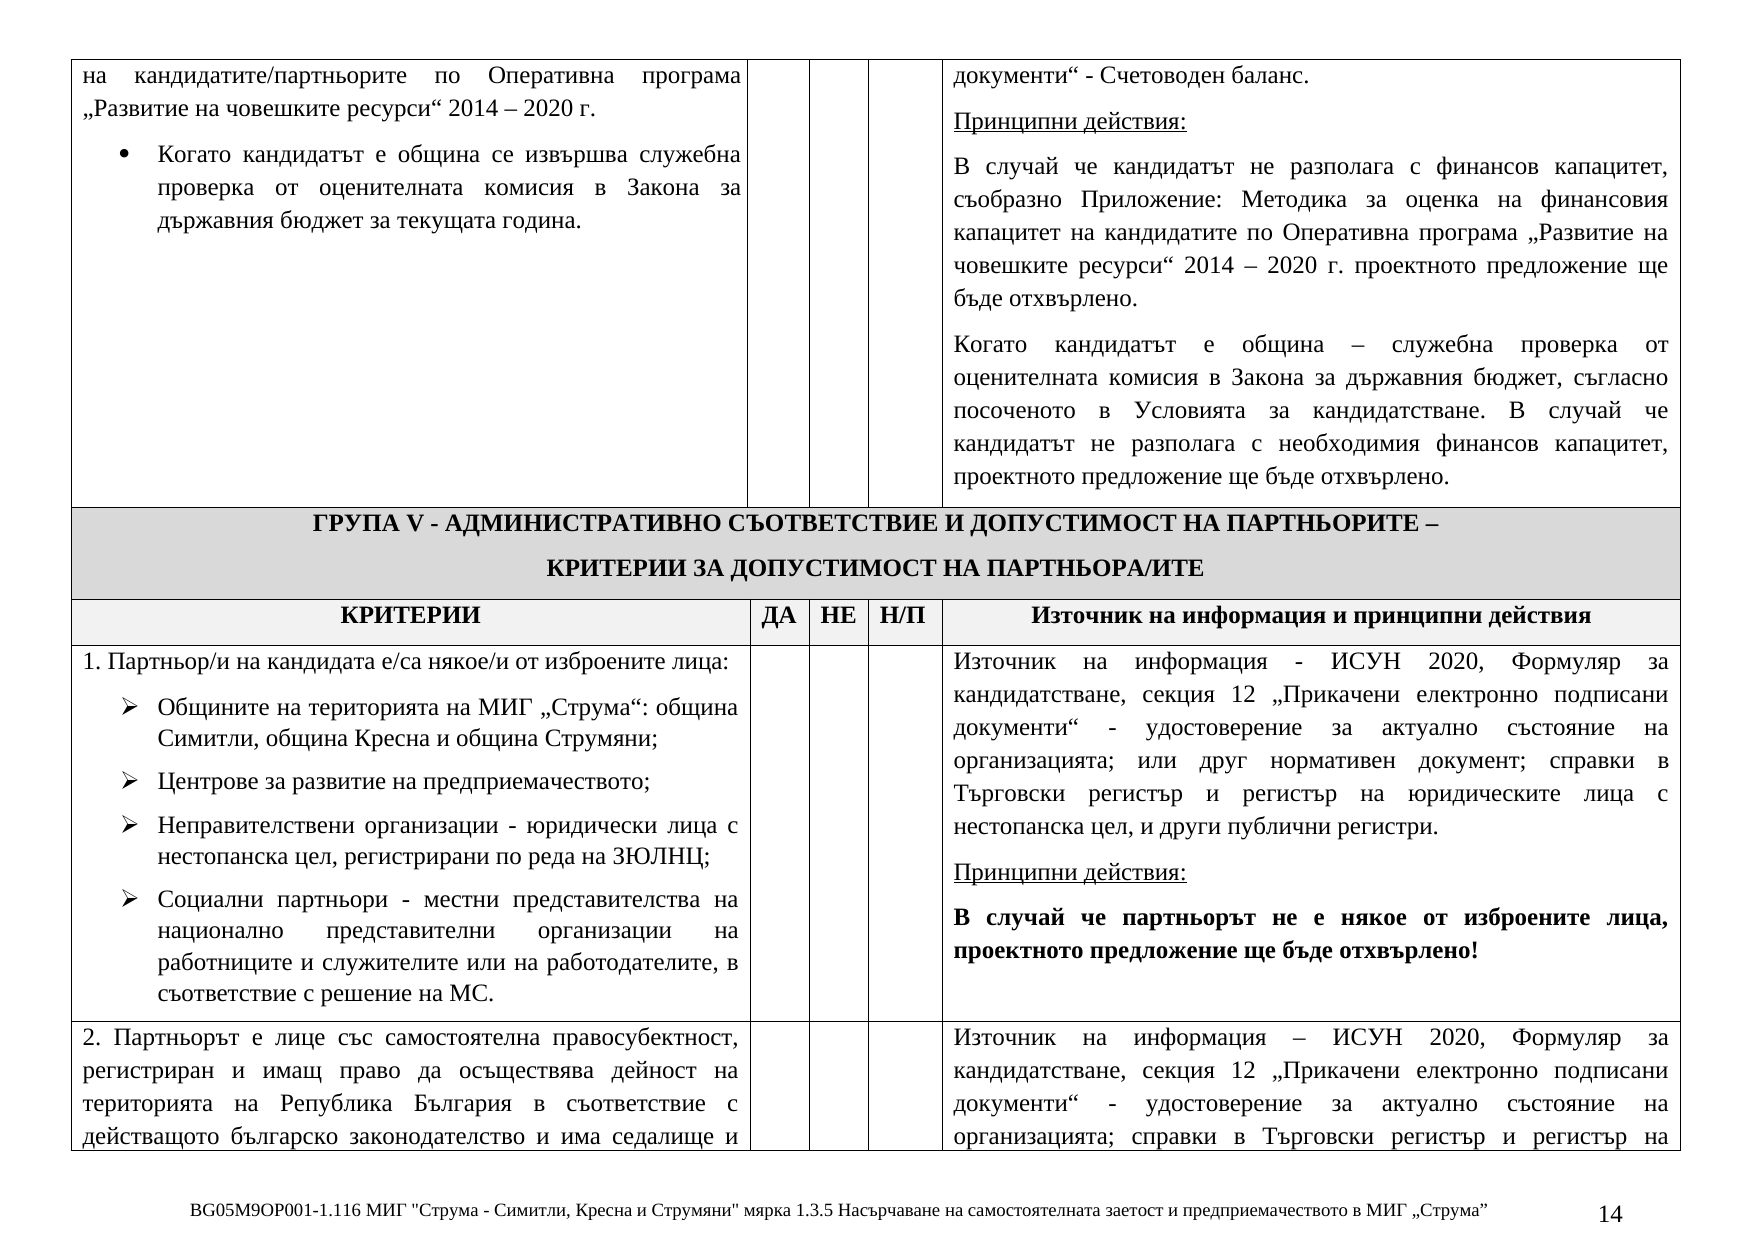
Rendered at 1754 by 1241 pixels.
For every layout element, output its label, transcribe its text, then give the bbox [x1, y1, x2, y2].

table_cell [810, 1022, 868, 1150]
table_cell [751, 646, 809, 1021]
table_cell [869, 1022, 942, 1150]
table_cell [748, 60, 809, 507]
table_cell НЕ [810, 600, 868, 645]
table_cell Източник на информация - ИСУН 2020, Формуляр за кандидатстване, секция 12 „Прикачени електронно подписани документи“ - удостоверение за актуално състояние на организацията; или друг нормативен документ; справки в Търговски регистър и регистър на юридическите лица с нестопанска цел, и други публични регистри. Принципни действия: В случай че партньорът не е някое от изброените лица, проектното предложение ще бъде отхвърлено! [943, 646, 1680, 1021]
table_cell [943, 60, 1680, 507]
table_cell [72, 60, 747, 507]
table_cell ДА [751, 600, 809, 645]
table_cell ГРУПА V - АДМИНИСТРАТИВНО СЪОТВЕТСТВИЕ И ДОПУСТИМОСТ НА ПАРТНЬОРИТЕ – КРИТЕРИИ ЗА ДОПУСТИМОСТ НА ПАРТНЬОРА/ИТЕ [72, 508, 1680, 599]
table_cell КРИТЕРИИ [72, 600, 750, 645]
table_cell [869, 60, 942, 507]
table_cell [810, 60, 868, 507]
table_cell [810, 646, 868, 1021]
table_cell [869, 646, 942, 1021]
table_cell 1. Партньор/и на кандидата е/са някое/и от изброените лица: Общините на територията на МИГ „Струма“: община Симитли, община Кресна и община Струмяни; Центрове за развитие на предприемачеството; Неправителствени организации - юридически лица с нестопанска цел, регистрирани по реда на ЗЮЛНЦ; Социални партньори - местни представителства на национално представителни организации на работниците и служителите или на работодателите, в съответствие с решение на МС. [72, 646, 750, 1021]
table_cell [751, 1022, 809, 1150]
table_cell Източник на информация и принципни действия [943, 600, 1680, 645]
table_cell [943, 1022, 1680, 1150]
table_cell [72, 1022, 750, 1150]
table_cell Н/П [869, 600, 942, 645]
